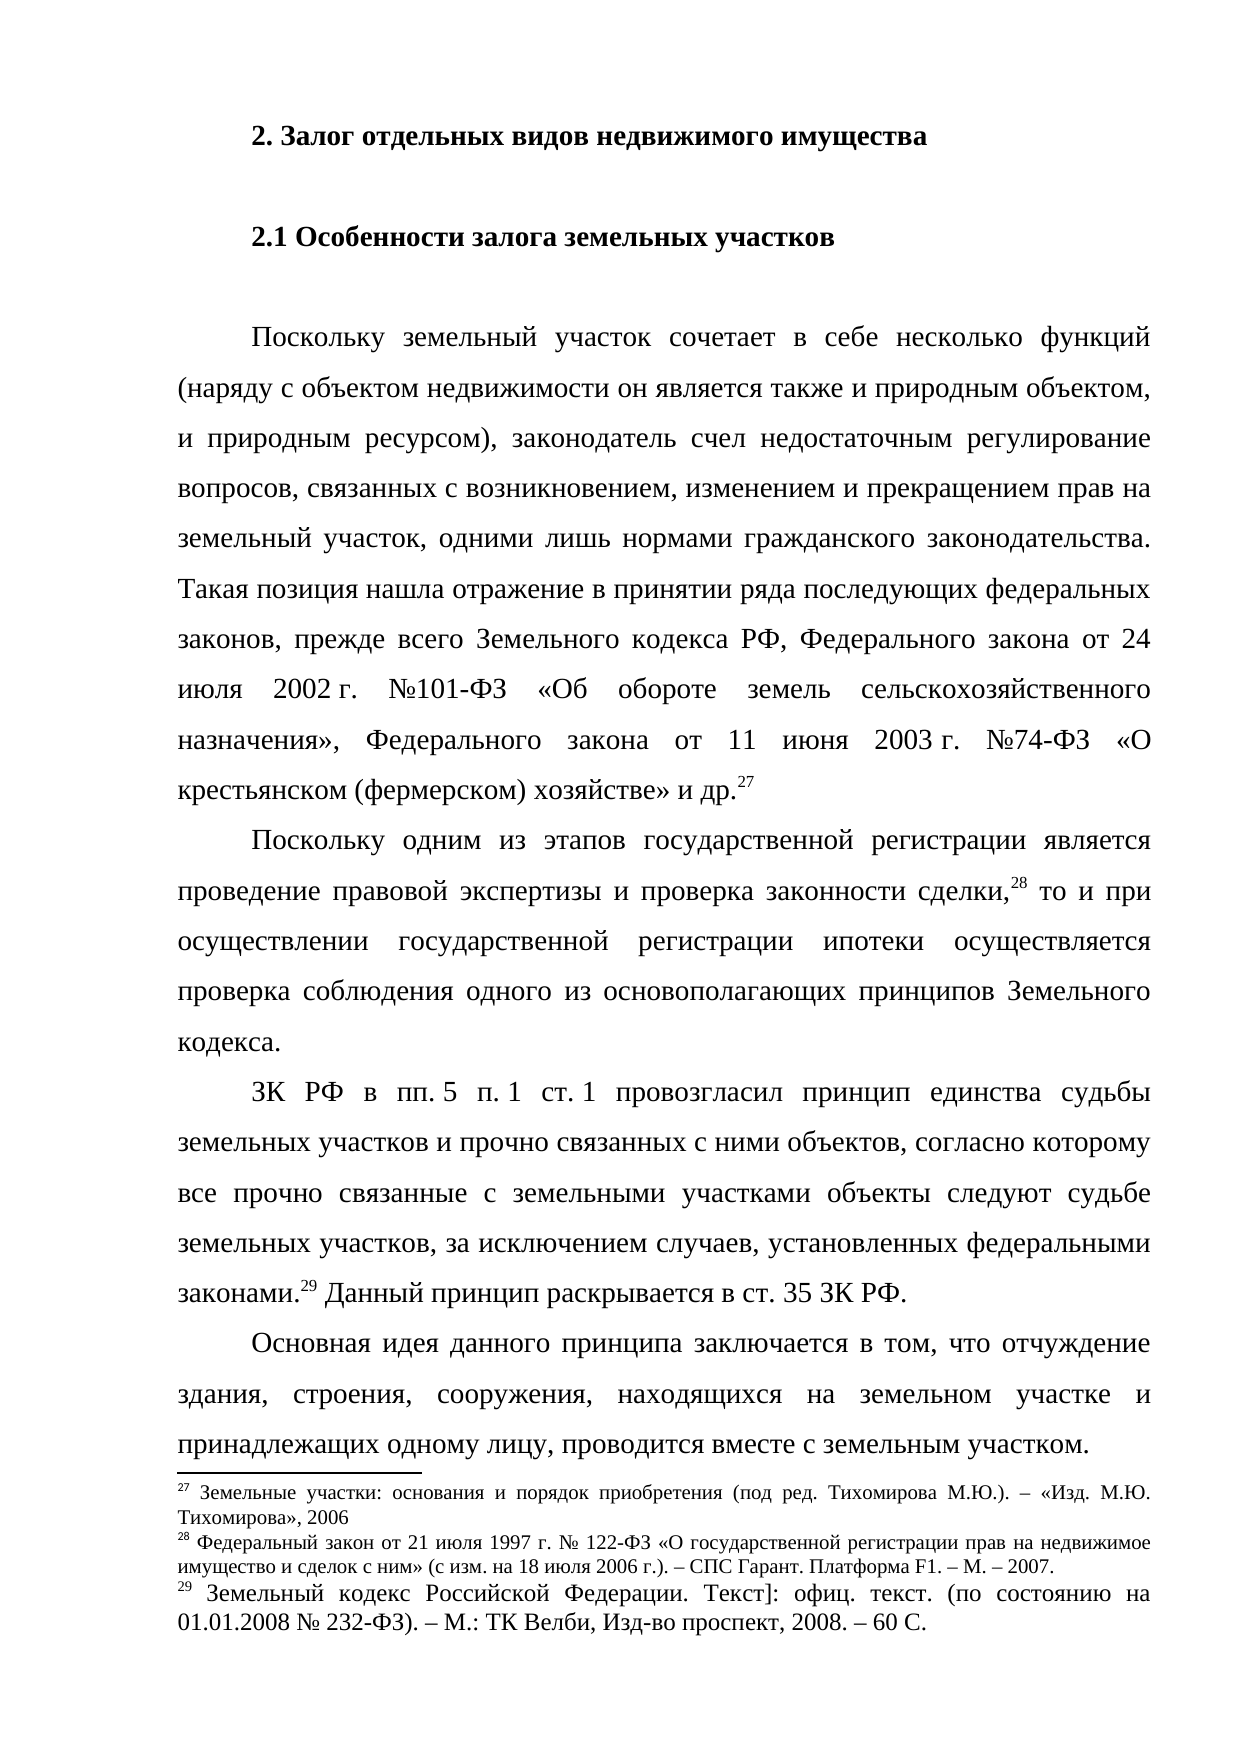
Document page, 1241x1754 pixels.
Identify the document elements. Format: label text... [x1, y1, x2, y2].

text 2. Залог отдельных видов недвижимого имущества [177, 118, 1152, 152]
text 2.1 Особенности залога земельных участков [177, 219, 1152, 252]
text Поскольку земельный участок сочетает в себе несколько функций (наряду с объектом недвижимости он является также и природным объектом, и природным ресурсом), законодатель счел недостаточным регулирование вопросов, связанных с возникновением, изменением и прекращением прав на земельный участок, одними лишь нормами гражданского законодательства. Такая позиция нашла отражение в принятии ряда последующих федеральных законов, прежде всего Земельного кодекса РФ, Федерального закона от 24 июля 2002 г. №101-ФЗ «Об обороте земель сельскохозяйственного назначения», Федерального закона от 11 июня 2003 г. №74-ФЗ «О крестьянском (фермерском) хозяйстве» и др. [177, 319, 1152, 806]
text ЗК РФ в пп. 5 п. 1 ст. 1 провозгласил принцип единства судьбы земельных участков и прочно связанных с ними объектов, согласно которому все прочно связанные с земельными участками объекты следуют судьбе земельных участков, за исключением случаев, установленных федеральными законами. Данный принцип раскрывается в ст. 35 ЗК РФ. [177, 1074, 1152, 1309]
text Поскольку одним из этапов государственной регистрации является проведение правовой экспертизы и проверка законности сделки, то и при осуществлении государственной регистрации ипотеки осуществляется проверка соблюдения одного из основополагающих принципов Земельного кодекса. [177, 822, 1152, 1057]
text Основная идея данного принципа заключается в том, что отчуждение здания, строения, сооружения, находящихся на земельном участке и принадлежащих одному лицу, проводится вместе с земельным участком. [177, 1326, 1152, 1460]
